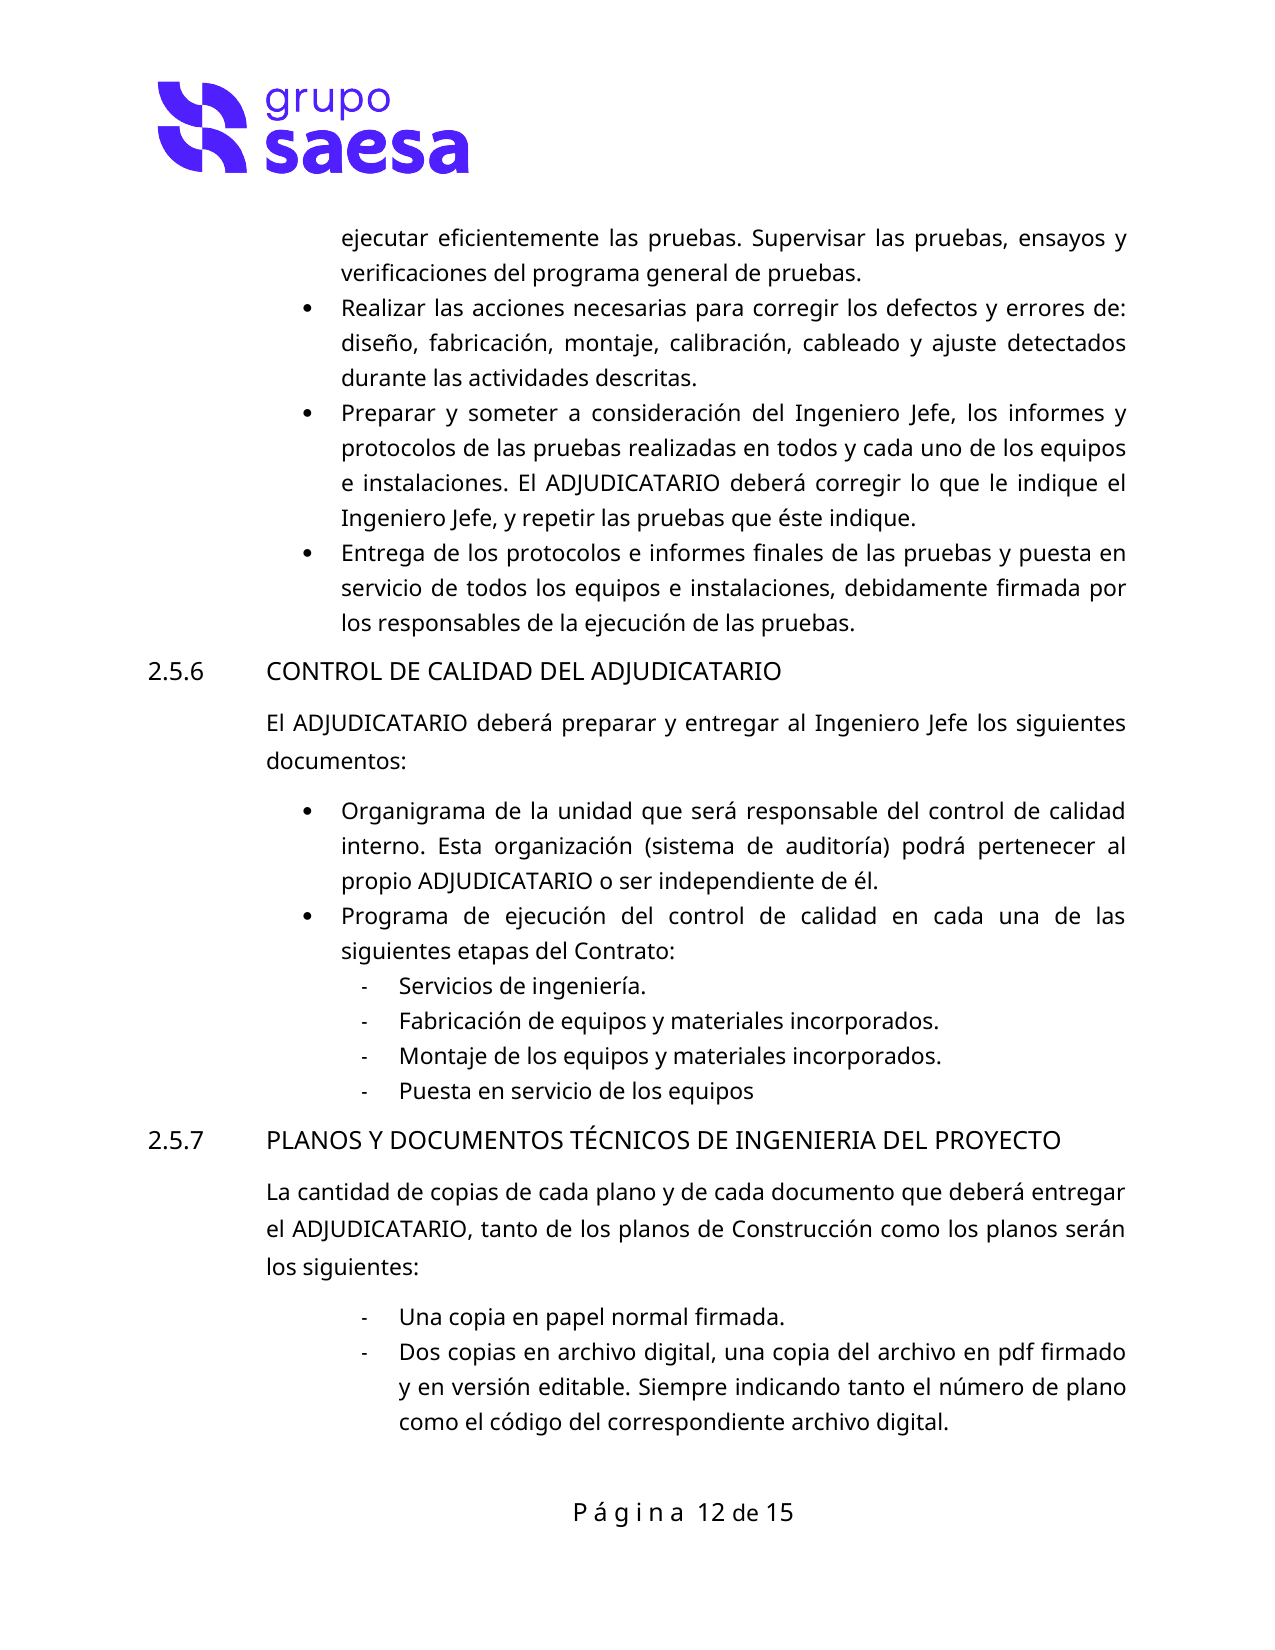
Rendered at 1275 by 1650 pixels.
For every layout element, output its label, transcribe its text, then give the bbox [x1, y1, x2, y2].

list Entrega de los protocolos e informes finales de las pruebas y puesta en servicio de todos los equipos e instalaciones, debidamente firmada por los responsables de la ejecución de las pruebas. [303, 536, 1127, 638]
subtitle CONTROL DE CALIDAD DEL ADJUDICATARIO [148, 654, 1127, 688]
list Dos copias en archivo digital, una copia del archivo en pdf firmado y en versión editable. Siempre indicando tanto el número de plano como el código del correspondiente archivo digital. [361, 1336, 1127, 1437]
list Servicios de ingeniería. [361, 970, 1127, 1001]
list Puesta en servicio de los equipos [361, 1075, 1127, 1106]
list Fabricación de equipos y materiales incorporados. [361, 1005, 1127, 1036]
list Montaje de los equipos y materiales incorporados. [361, 1040, 1127, 1071]
list Una copia en papel normal firmada. [361, 1301, 1127, 1332]
list Programa de ejecución del control de calidad en cada una de las siguientes etapas del Contrato: [303, 900, 1127, 966]
text El ADJUDICATARIO deberá preparar y entregar al Ingeniero Jefe los siguientes documentos: [266, 707, 1127, 776]
list Realizar las acciones necesarias para corregir los defectos y errores de: diseño, fabricación, montaje, calibración, cableado y ajuste detectados durante las actividades descritas. [303, 291, 1127, 393]
subtitle PLANOS Y DOCUMENTOS TÉCNICOS DE INGENIERIA DEL PROYECTO [148, 1122, 1127, 1156]
list Organigrama de la unidad que será responsable del control de calidad interno. Esta organización (sistema de auditoría) podrá pertenecer al propio ADJUDICATARIO o ser independiente de él. [303, 795, 1127, 896]
text La cantidad de copias de cada plano y de cada documento que deberá entregar el ADJUDICATARIO, tanto de los planos de Construcción como los planos serán los siguientes: [266, 1176, 1127, 1282]
picture [147, 73, 478, 177]
list Preparar y someter a consideración del Ingeniero Jefe, los informes y protocolos de las pruebas realizadas en todos y cada uno de los equipos e instalaciones. El ADJUDICATARIO deberá corregir lo que le indique el Ingeniero Jefe, y repetir las pruebas que éste indique. [303, 396, 1127, 533]
